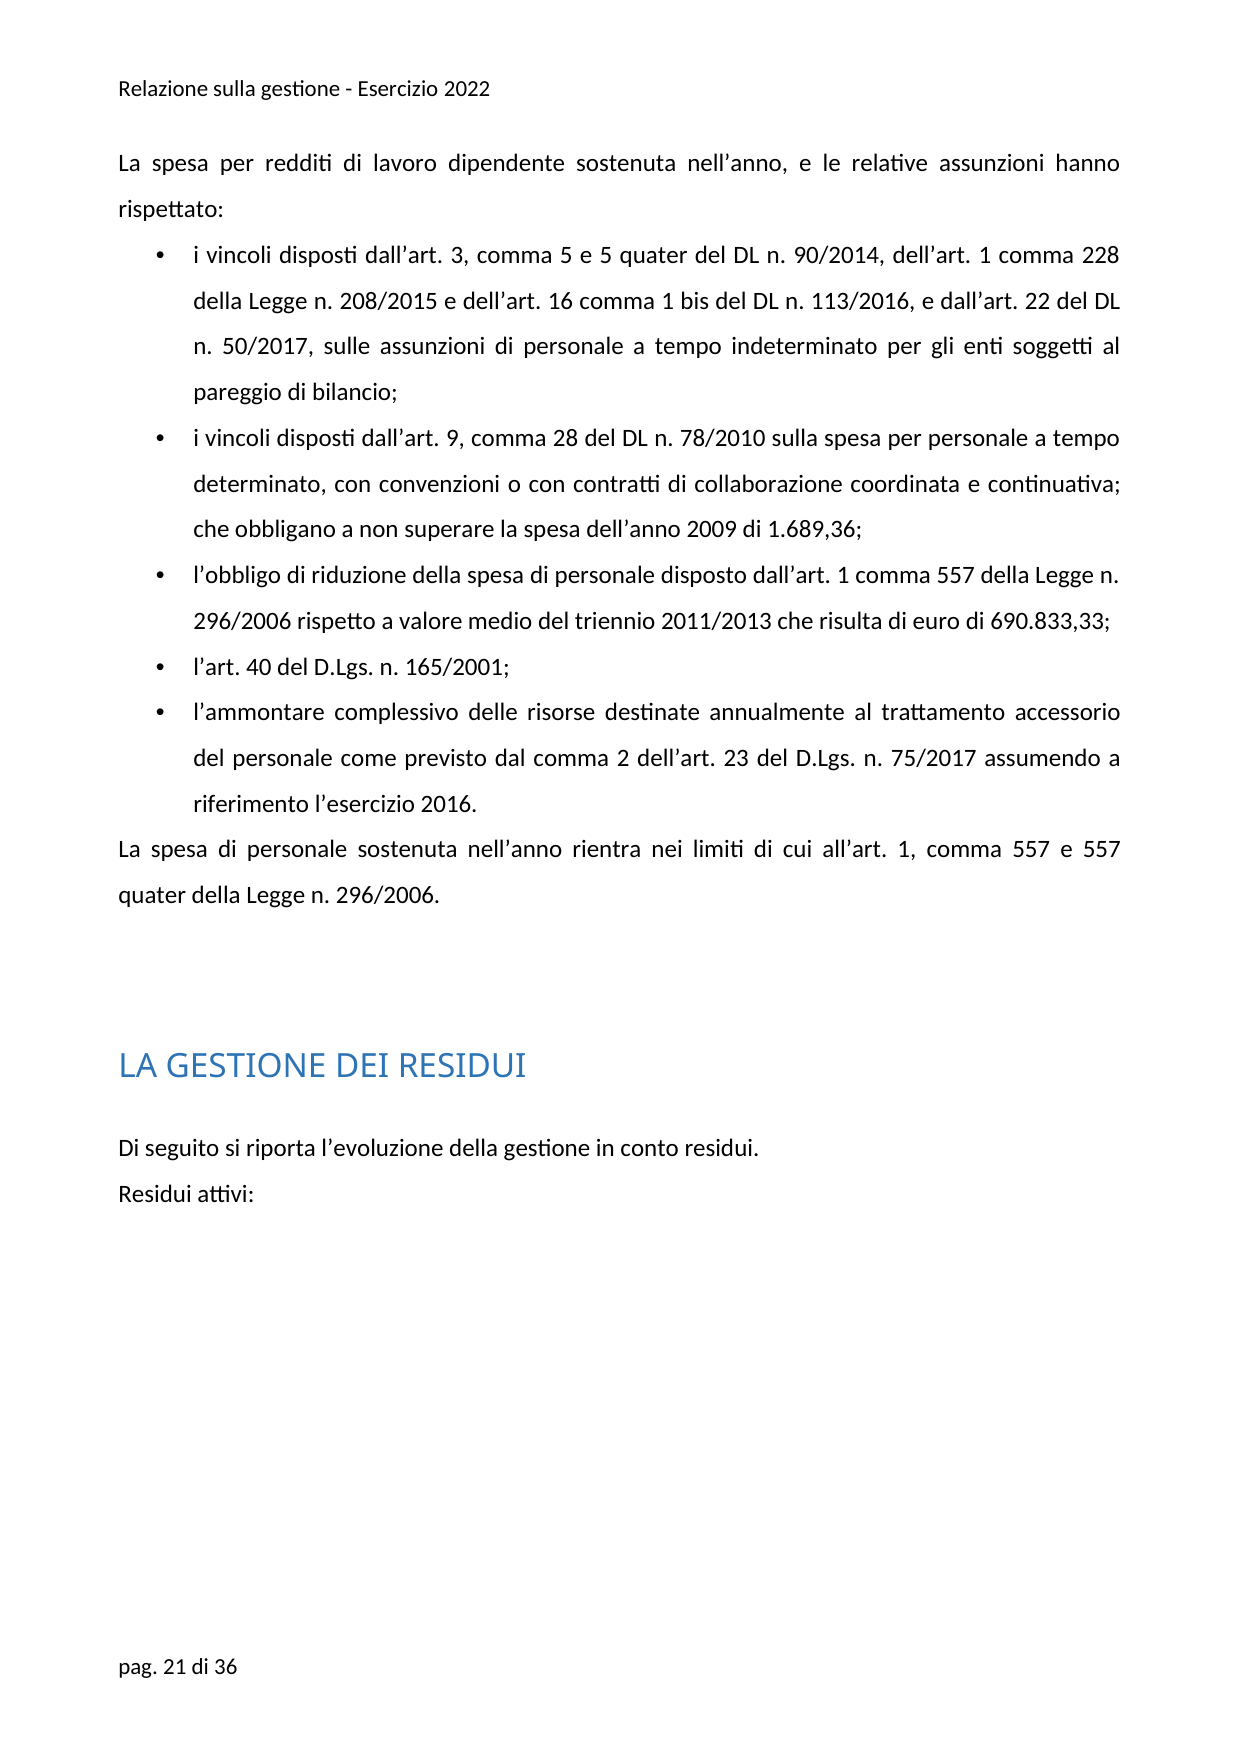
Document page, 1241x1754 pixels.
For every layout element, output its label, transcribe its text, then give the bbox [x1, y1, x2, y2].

text La spesa di personale sostenuta nell’anno rientra nei limiti di cui all’art. 1, comma 557 e 557 quater della Legge n. 296/2006. [118, 833, 1122, 910]
list l’art. 40 del D.Lgs. n. 165/2001; [156, 651, 1122, 681]
subtitle LA GESTIONE DEI RESIDUI [118, 1041, 1122, 1087]
text Residui attivi: [118, 1178, 1122, 1209]
list i vincoli disposti dall’art. 9, comma 28 del DL n. 78/2010 sulla spesa per personale a tempo determinato, con convenzioni o con contratti di collaborazione coordinata e continuativa; che obbligano a non superare la spesa dell’anno 2009 di 1.689,36; [156, 422, 1122, 544]
list l’obbligo di riduzione della spesa di personale disposto dall’art. 1 comma 557 della Legge n. 296/2006 rispetto a valore medio del triennio 2011/2013 che risulta di euro di 690.833,33; [156, 559, 1122, 635]
list l’ammontare complessivo delle risorse destinate annualmente al trattamento accessorio del personale come previsto dal comma 2 dell’art. 23 del D.Lgs. n. 75/2017 assumendo a riferimento l’esercizio 2016. [156, 696, 1122, 818]
text La spesa per redditi di lavoro dipendente sostenuta nell’anno, e le relative assunzioni hanno rispettato: [118, 148, 1122, 224]
text Di seguito si riporta l’evoluzione della gestione in conto residui. [118, 1133, 1122, 1163]
list i vincoli disposti dall’art. 3, comma 5 e 5 quater del DL n. 90/2014, dell’art. 1 comma 228 della Legge n. 208/2015 e dell’art. 16 comma 1 bis del DL n. 113/2016, e dall’art. 22 del DL n. 50/2017, sulle assunzioni di personale a tempo indeterminato per gli enti soggetti al pareggio di bilancio; [156, 239, 1122, 407]
